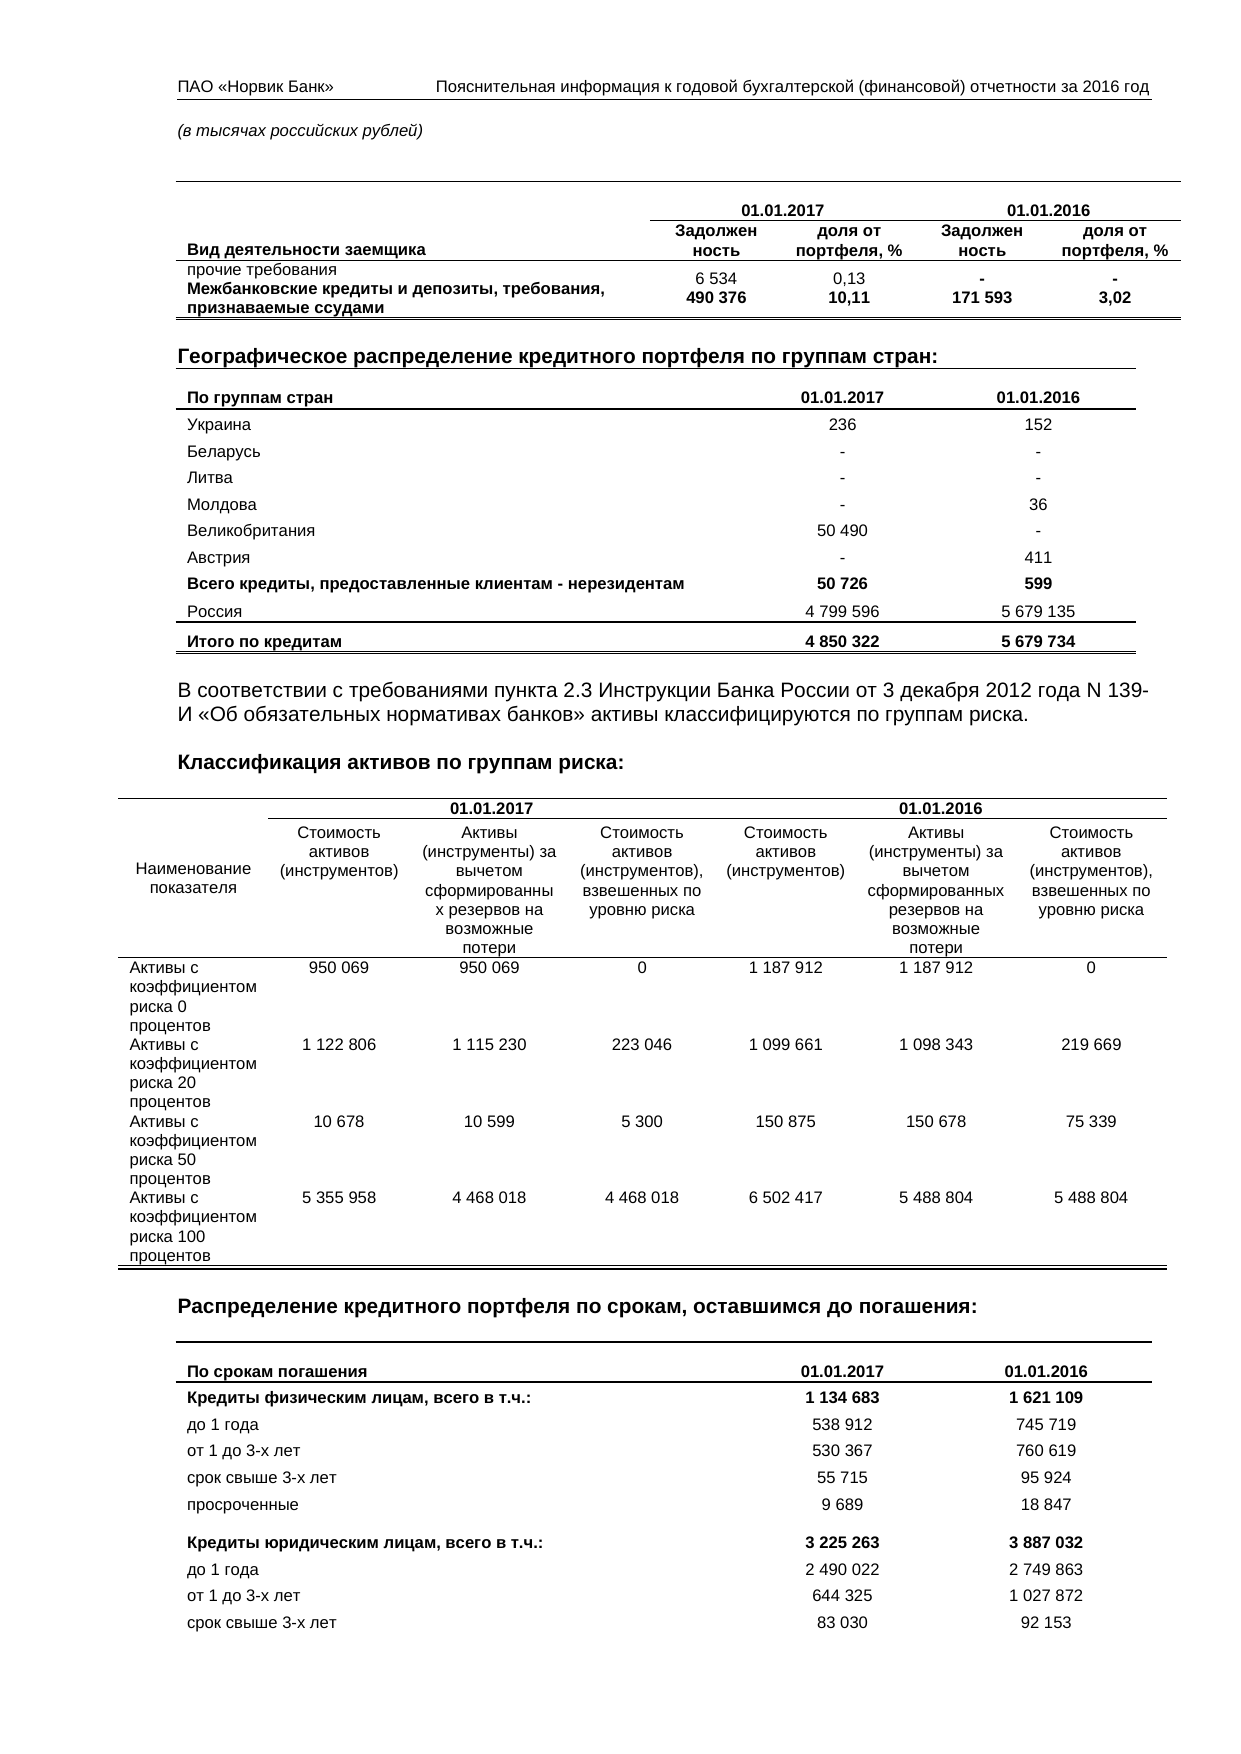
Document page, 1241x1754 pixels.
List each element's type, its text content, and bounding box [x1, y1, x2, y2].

text Распределение кредитного портфеля по срокам, оставшимся до погашения: [177, 1293, 1152, 1317]
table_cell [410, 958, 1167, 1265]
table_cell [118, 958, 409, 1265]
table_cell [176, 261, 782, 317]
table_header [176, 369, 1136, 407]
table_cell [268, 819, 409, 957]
text Классификация активов по группам риска: [177, 750, 1152, 774]
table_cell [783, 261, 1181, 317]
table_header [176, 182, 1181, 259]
text Географическое распределение кредитного портфеля по группам стран: [177, 344, 1152, 368]
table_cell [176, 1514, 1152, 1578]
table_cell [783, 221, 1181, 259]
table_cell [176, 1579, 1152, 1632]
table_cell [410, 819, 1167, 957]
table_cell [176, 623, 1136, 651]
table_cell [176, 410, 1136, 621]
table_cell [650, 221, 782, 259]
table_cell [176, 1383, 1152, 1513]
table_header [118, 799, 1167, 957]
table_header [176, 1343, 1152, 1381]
text В соответствии с требованиями пункта 2.3 Инструкции Банка России от 3 декабря 2012 года N 139-И «Об обязательных нормативах банков» активы классифицируются по группам риска. [177, 678, 1152, 726]
